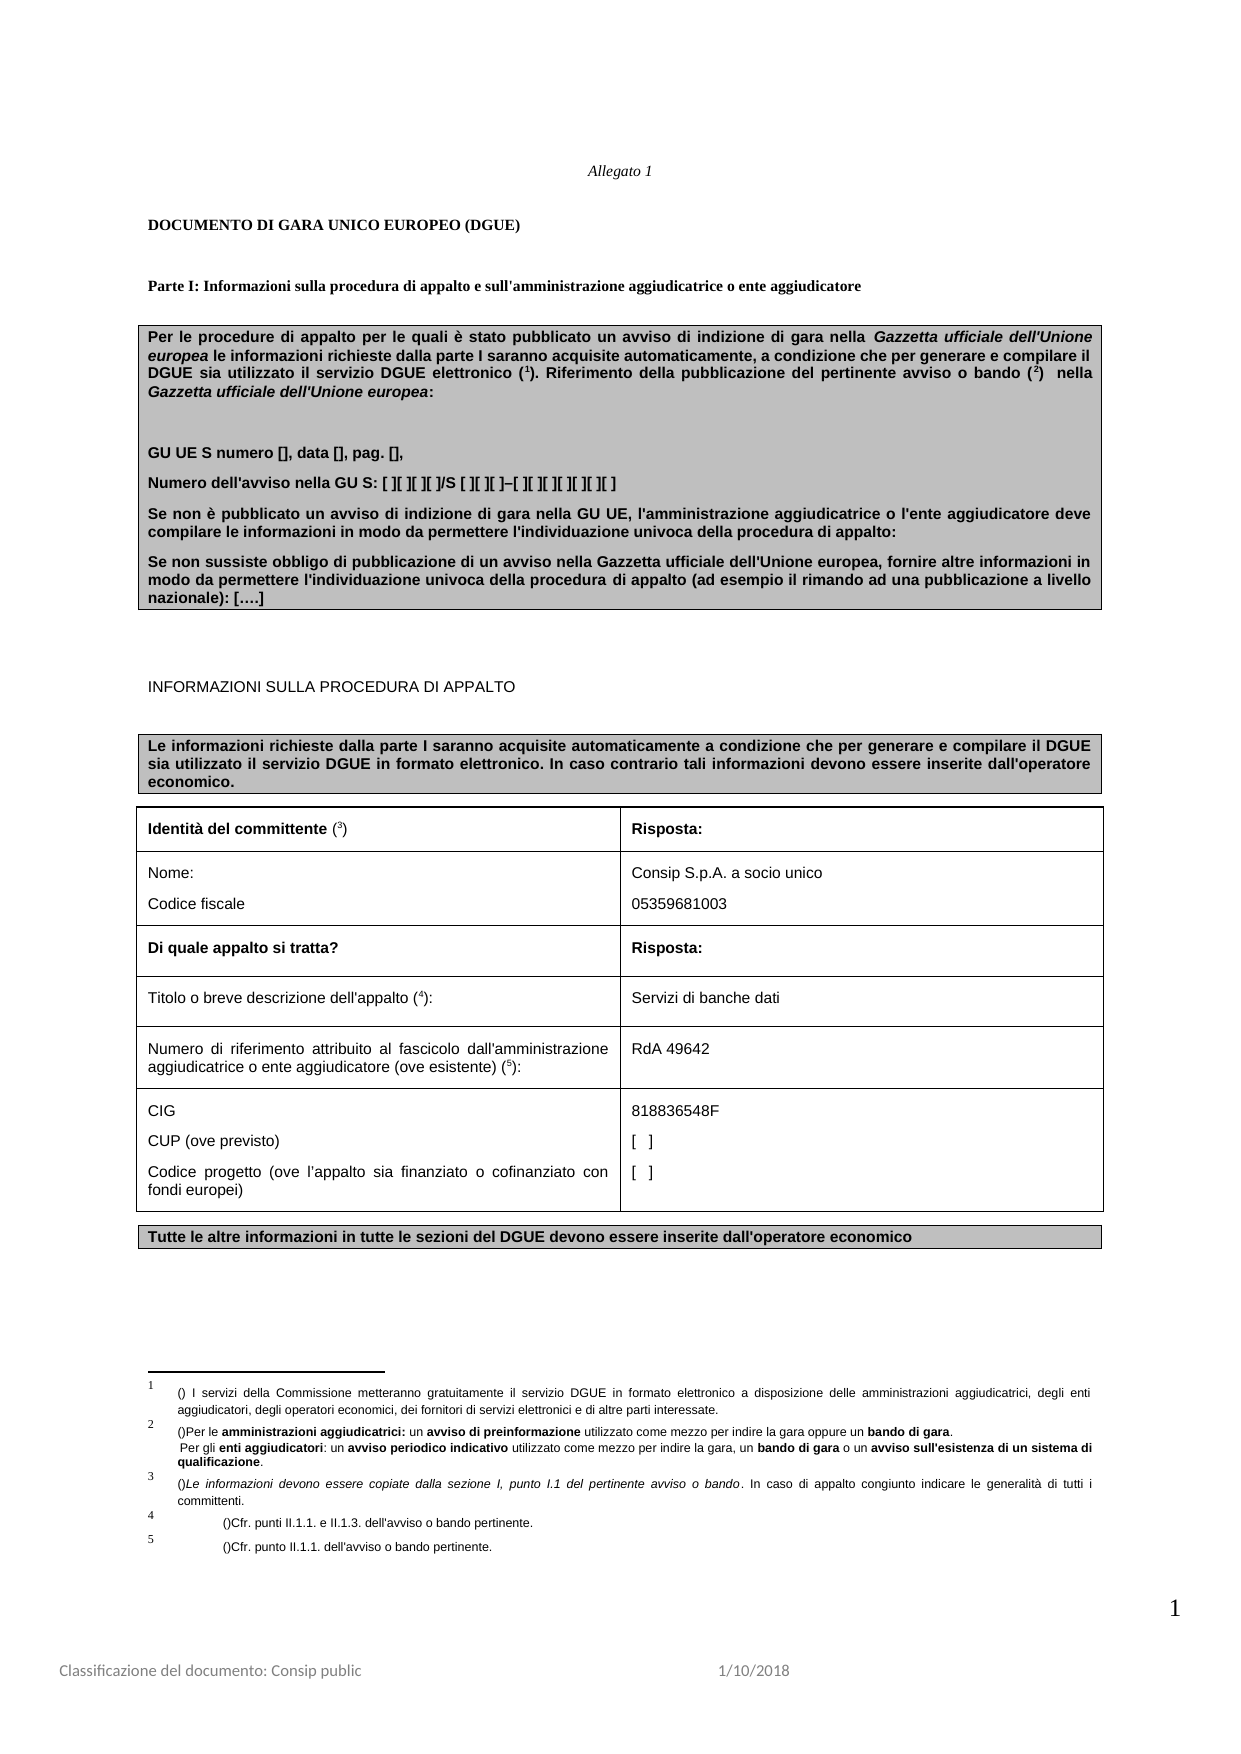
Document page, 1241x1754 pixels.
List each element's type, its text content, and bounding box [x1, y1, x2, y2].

title Parte I: Informazioni sulla procedura di appalto e sull'amministrazione aggiudicatrice o ente aggiudicatore [148, 277, 1093, 295]
text GU UE S numero [], data [], pag. [], [139, 440, 1101, 461]
text Tutte le altre informazioni in tutte le sezioni del DGUE devono essere inserite dall'operatore economico [139, 1226, 1101, 1248]
table_cell 818836548F [ ] [ ] [621, 1089, 1103, 1211]
table_cell Consip S.p.A. a socio unico 05359681003 [621, 852, 1103, 925]
text documento di gara unico europeo (DGUE) [148, 216, 1093, 234]
table_header Risposta: [621, 808, 1103, 851]
text Numero dell'avviso nella GU S: [ ][ ][ ][ ]/S [ ][ ][ ]–[ ][ ][ ][ ][ ][ ][ ] [139, 471, 1101, 492]
table_header Identità del committente () [137, 808, 620, 851]
table_cell Di quale appalto si tratta? [137, 926, 620, 976]
table_cell Numero di riferimento attribuito al fascicolo dall'amministrazione aggiudicatrice o ente aggiudicatore (ove esistente) (): [137, 1027, 620, 1088]
text Se non è pubblicato un avviso di indizione di gara nella GU UE, l'amministrazione aggiudicatrice o l'ente aggiudicatore deve compilare le informazioni in modo da permettere l'individuazione univoca della procedura di appalto: [139, 501, 1101, 540]
text Le informazioni richieste dalla parte I saranno acquisite automaticamente a condizione che per generare e compilare il DGUE sia utilizzato il servizio DGUE in formato elettronico. In caso contrario tali informazioni devono essere inserite dall'operatore economico. [139, 735, 1101, 793]
table_cell CIG CUP (ove previsto) Codice progetto (ove l’appalto sia finanziato o cofinanziato con fondi europei) [137, 1089, 620, 1211]
text Per le procedure di appalto per le quali è stato pubblicato un avviso di indizione di gara nella Gazzetta ufficiale dell'Unione europea le informazioni richieste dalla parte I saranno acquisite automaticamente, a condizione che per generare e compilare il DGUE sia utilizzato il servizio DGUE elettronico (). Riferimento della pubblicazione del pertinente avviso o bando () nella Gazzetta ufficiale dell'Unione europea: [139, 326, 1101, 400]
text Se non sussiste obbligo di pubblicazione di un avviso nella Gazzetta ufficiale dell'Unione europea, fornire altre informazioni in modo da permettere l'individuazione univoca della procedura di appalto (ad esempio il rimando ad una pubblicazione a livello nazionale): [….] [139, 550, 1101, 609]
table_cell Titolo o breve descrizione dell'appalto (): [137, 977, 620, 1026]
table_cell RdA 49642 [621, 1027, 1103, 1088]
table_cell Servizi di banche dati [621, 977, 1103, 1026]
table_cell Risposta: [621, 926, 1103, 976]
text Allegato 1 [148, 162, 1093, 180]
title Informazioni sulla procedura di appalto [148, 678, 1093, 696]
table_cell Nome: Codice fiscale [137, 852, 620, 925]
